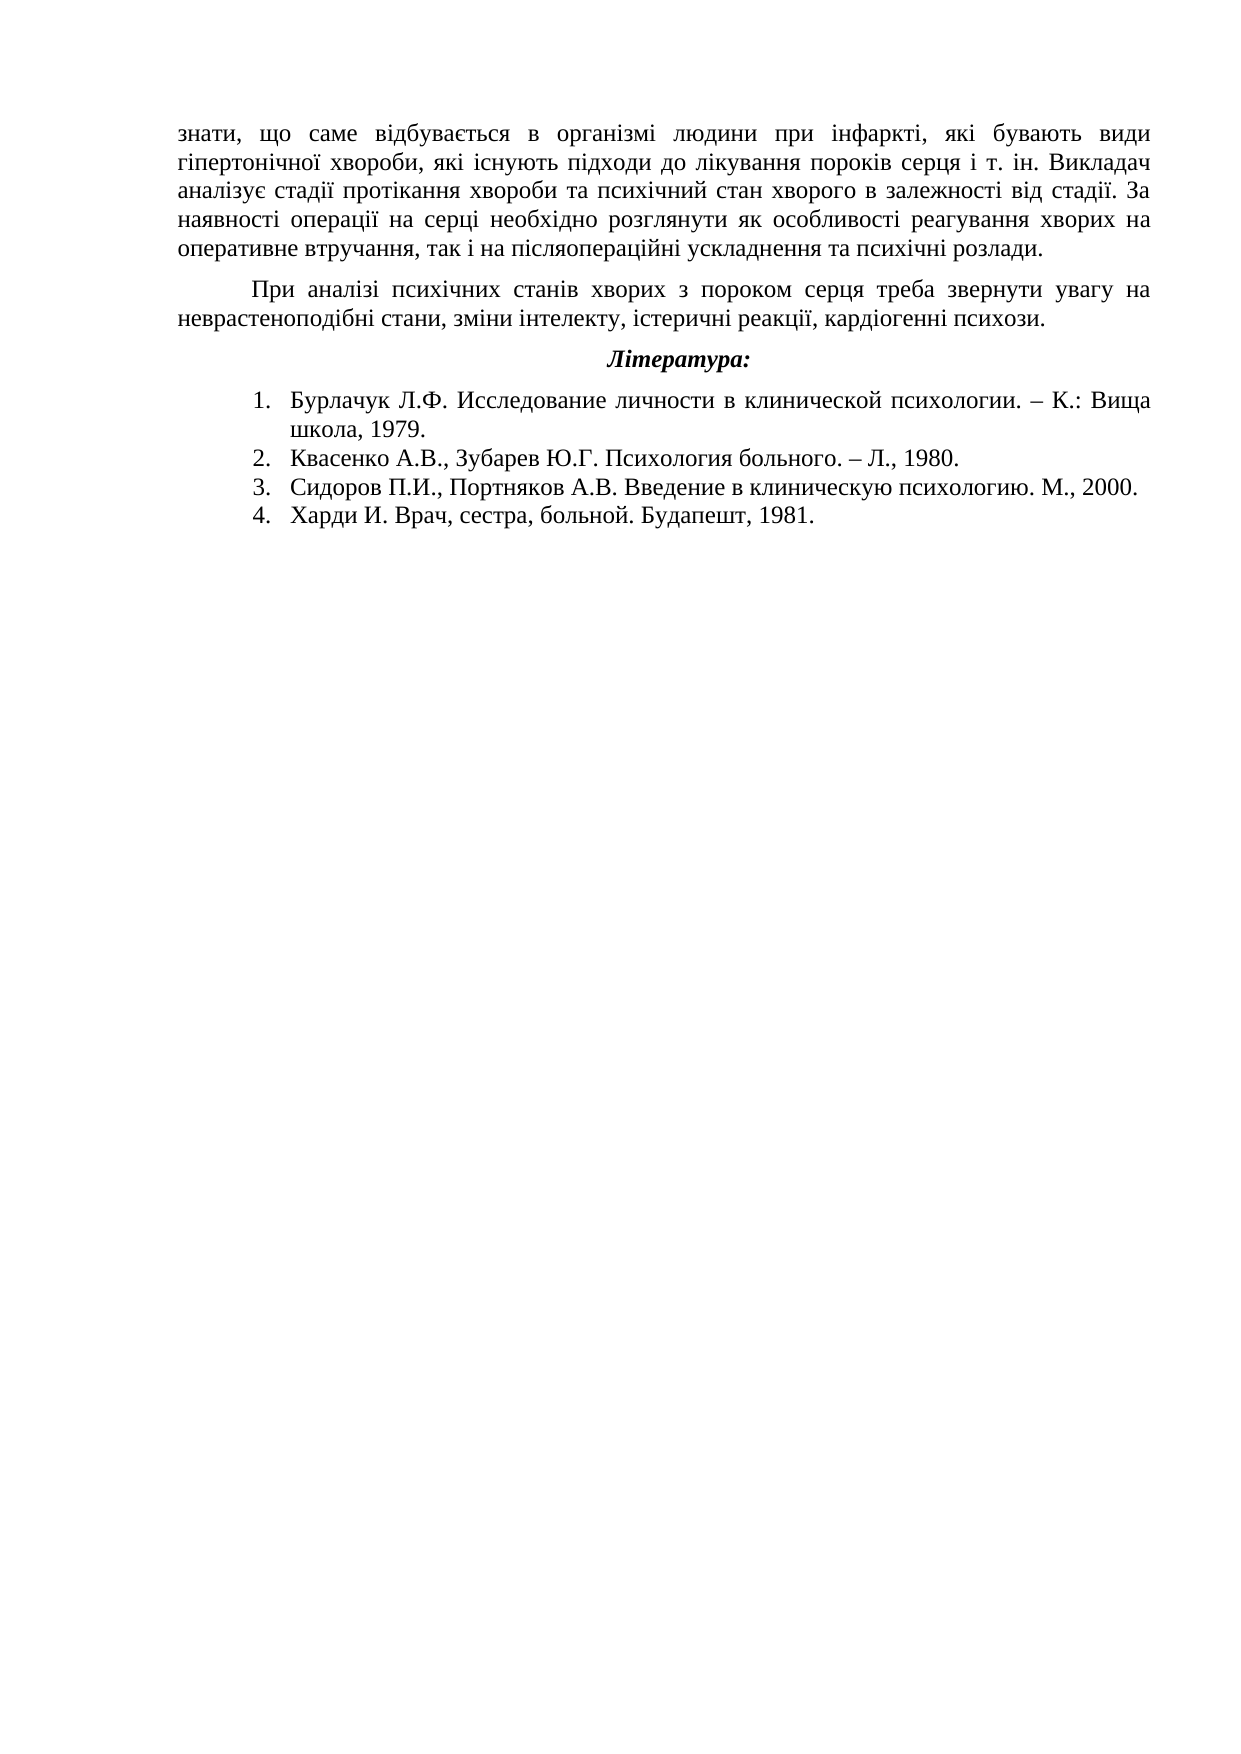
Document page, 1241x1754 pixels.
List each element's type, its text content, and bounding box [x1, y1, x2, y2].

list Бурлачук Л.Ф. Исследование личности в клинической психологии. – К.: Вища школа, 1979. [252, 386, 1152, 443]
text При аналізі психічних станів хворих з пороком серця треба звернути увагу на неврастеноподібні стани, зміни інтелекту, істеричні реакції, кардіогенні психози. [177, 274, 1152, 332]
list Харди И. Врач, сестра, больной. Будапешт, 1981. [252, 501, 1152, 529]
list Квасенко А.В., Зубарев Ю.Г. Психология больного. – Л., 1980. [252, 443, 1152, 472]
list Сидоров П.И., Портняков А.В. Введение в клиническую психологию. М., 2000. [252, 472, 1152, 501]
text Література: [207, 344, 1152, 373]
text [177, 118, 1152, 262]
